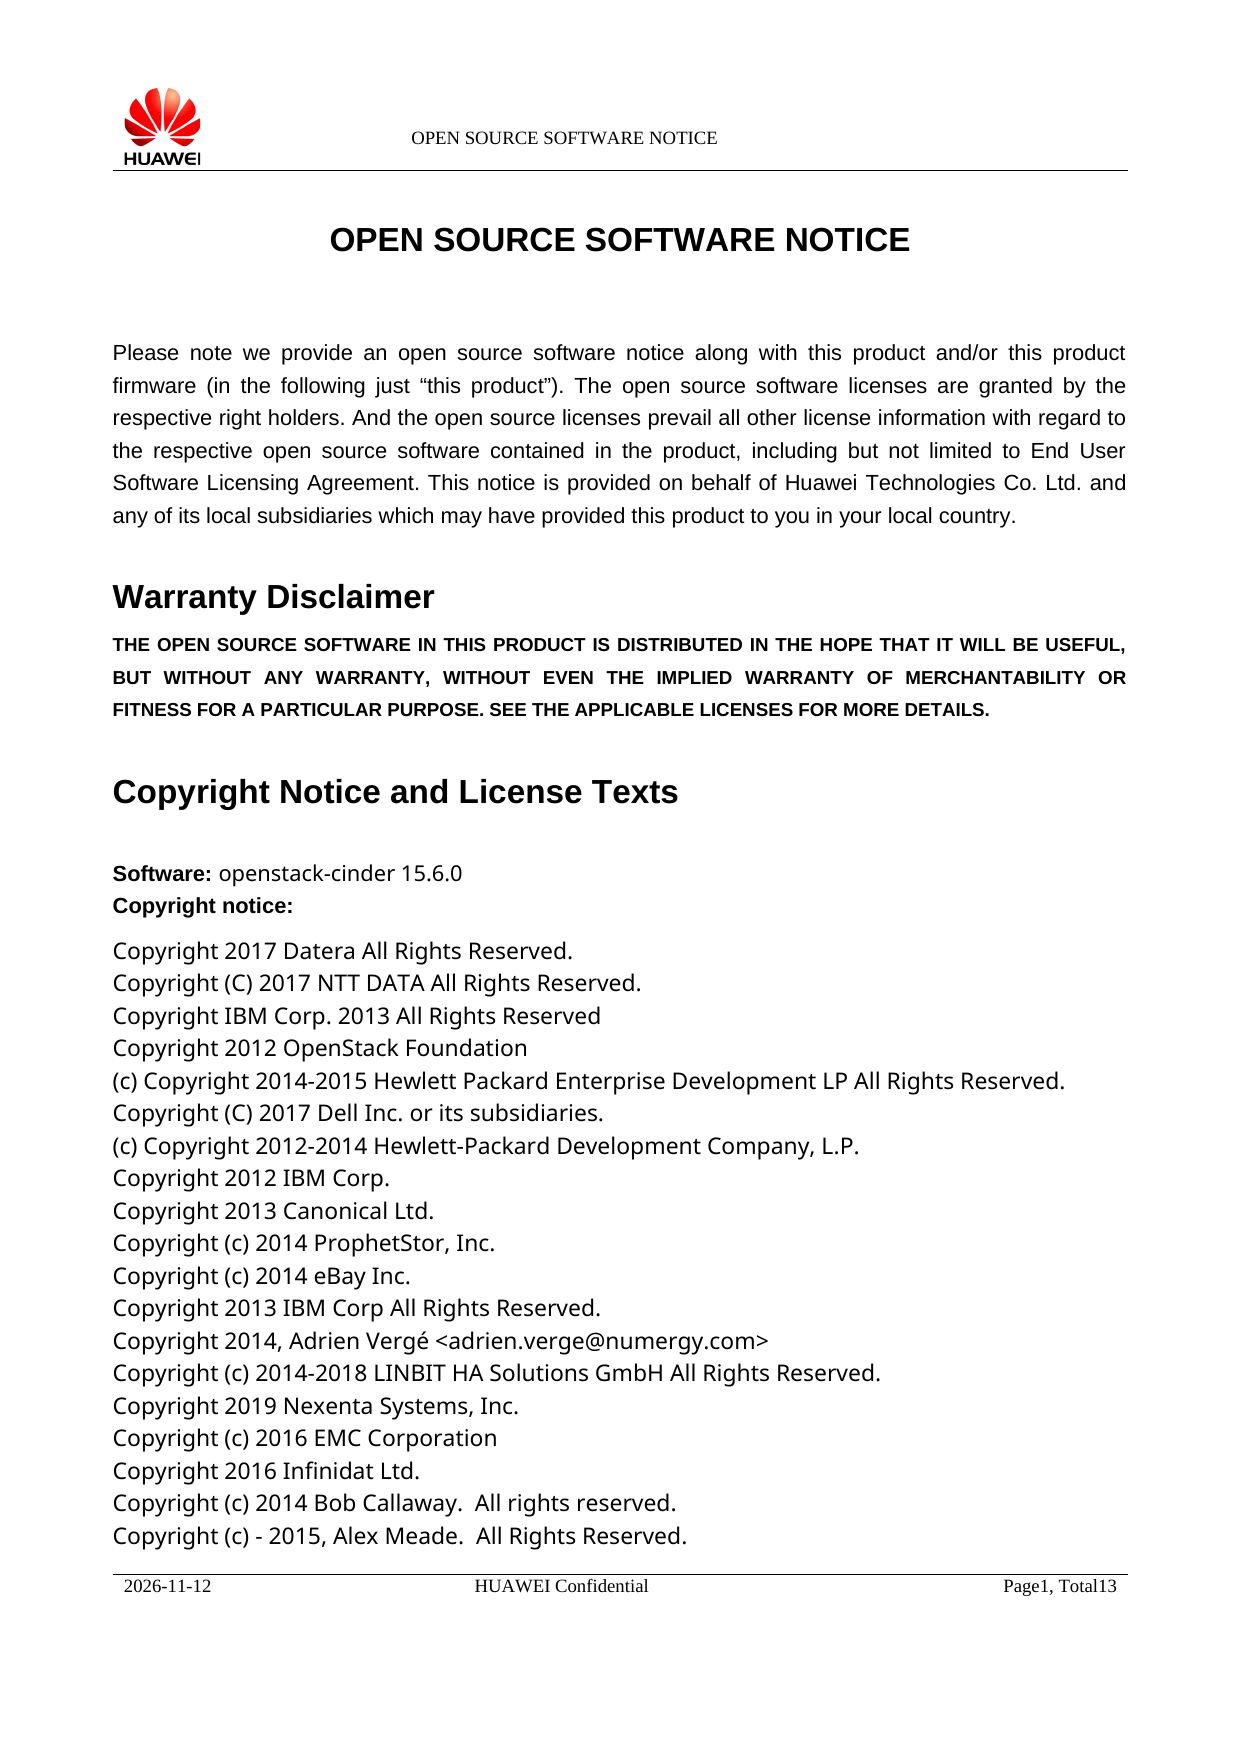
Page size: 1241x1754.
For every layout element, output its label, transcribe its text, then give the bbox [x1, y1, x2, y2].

text Copyright Notice and License Texts [112, 759, 1128, 824]
text Warranty Disclaimer [112, 564, 1128, 629]
text OPEN SOURCE SOFTWARE NOTICE [112, 206, 1128, 271]
text Please note we provide an open source software notice along with this product and/or this product firmware (in the following just “this product”). The open source software licenses are granted by the respective right holders. And the open source licenses prevail all other license information with regard to the respective open source software contained in the product, including but not limited to End User Software Licensing Agreement. This notice is provided on behalf of Huawei Technologies Co. Ltd. and any of its local subsidiaries which may have provided this product to you in your local country. [112, 336, 1128, 531]
title Software: openstack-cinder 15.6.0 [112, 856, 1128, 889]
text The open source software in this product is distributed in the hope that it will be useful, but WITHOUT ANY WARRANTY, without even the implied warranty of MERCHANTABILITY or FITNESS FOR A PARTICULAR PURPOSE. See the applicable licenses for more details. [112, 629, 1128, 726]
text Copyright notice: [112, 889, 1128, 921]
picture [124, 88, 201, 165]
